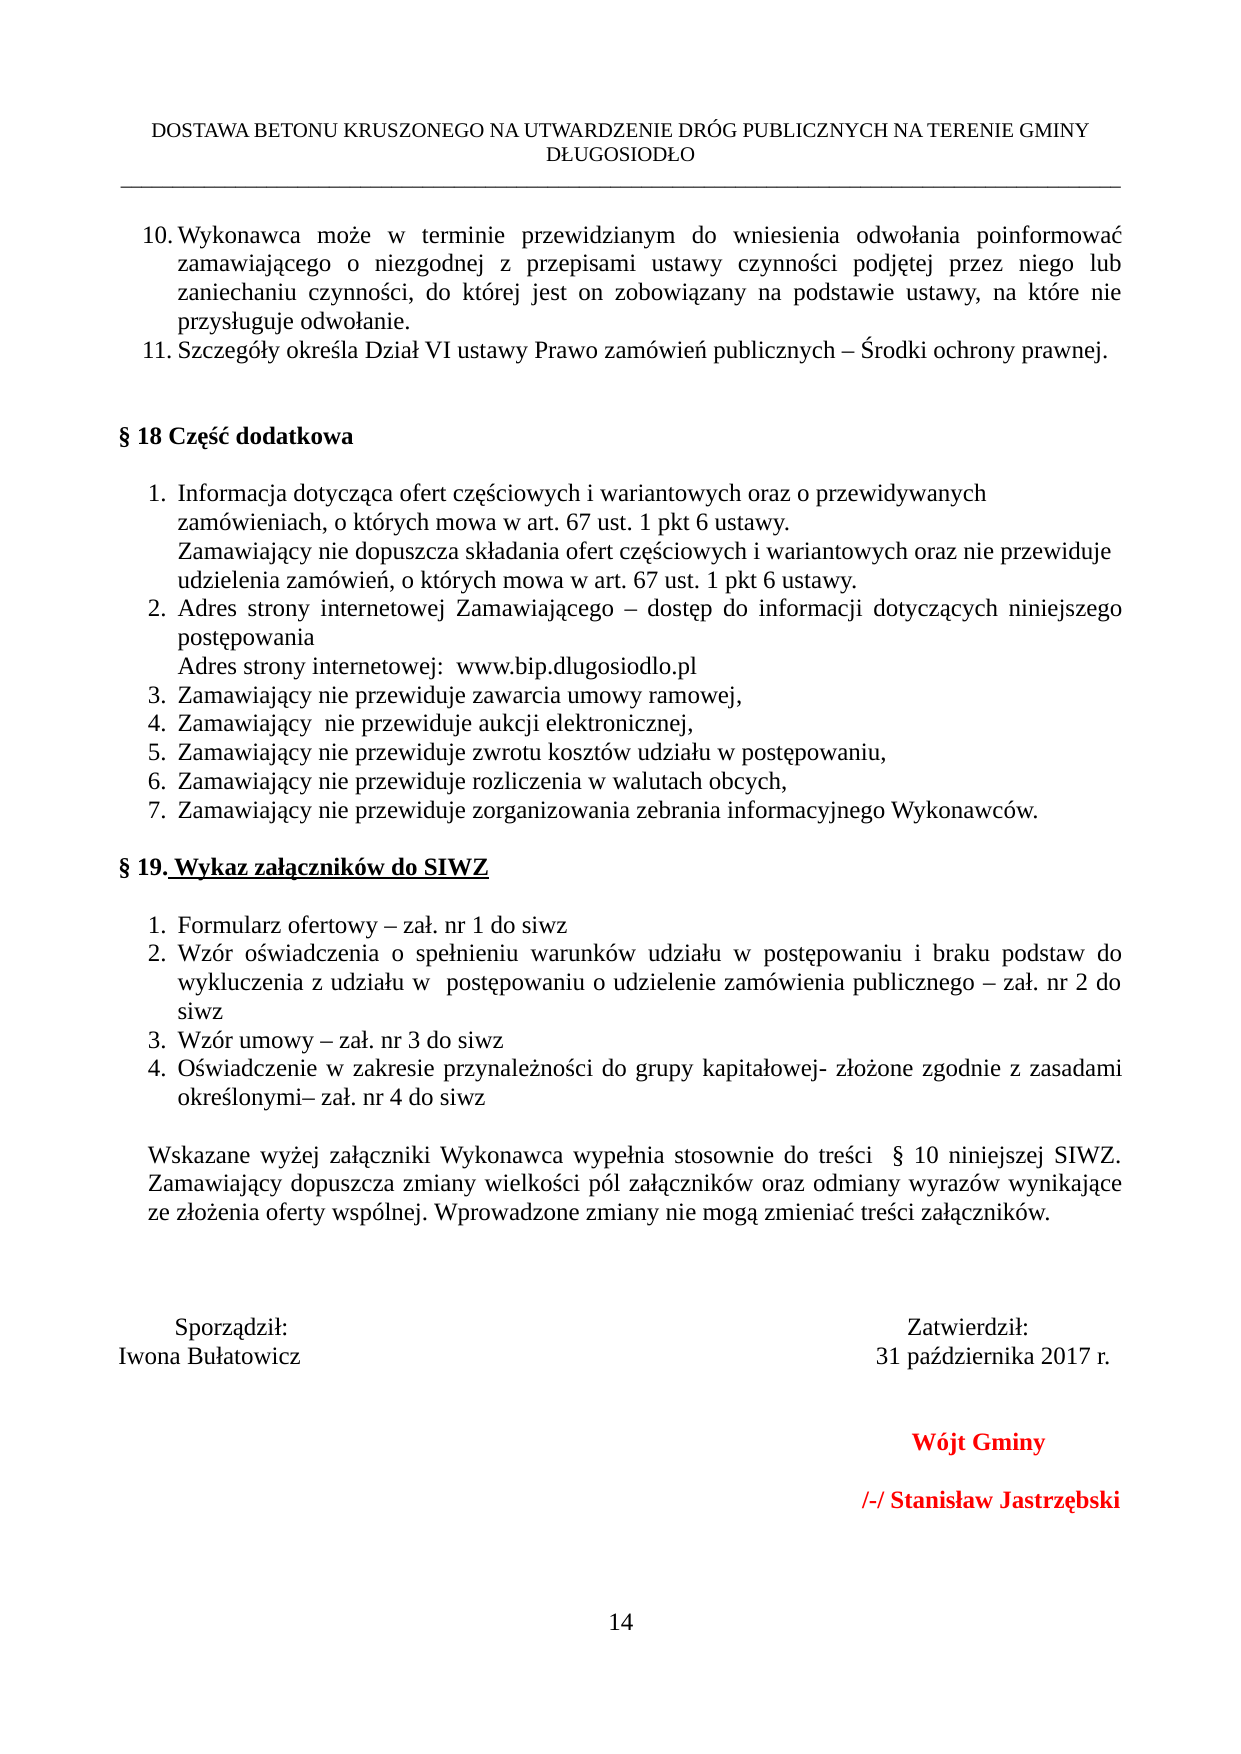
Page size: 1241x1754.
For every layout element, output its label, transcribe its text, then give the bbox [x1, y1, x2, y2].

list Informacja dotycząca ofert częściowych i wariantowych oraz o przewidywanych zamówieniach, o których mowa w art. 67 ust. 1 pkt 6 ustawy. Zamawiający nie dopuszcza składania ofert częściowych i wariantowych oraz nie przewiduje udzielenia zamówień, o których mowa w art. 67 ust. 1 pkt 6 ustawy. [148, 478, 1123, 593]
list Wykonawca może w terminie przewidzianym do wniesienia odwołania poinformować zamawiającego o niezgodnej z przepisami ustawy czynności podjętej przez niego lub zaniechaniu czynności, do której jest on zobowiązany na podstawie ustawy, na które nie przysługuje odwołanie. [142, 220, 1123, 335]
text Sporządził: Zatwierdził: [118, 1312, 1123, 1341]
text Iwona Bułatowicz 31 października 2017 r. [118, 1341, 1123, 1370]
list Zamawiający nie przewiduje aukcji elektronicznej, [148, 708, 1123, 737]
text § 18 Część dodatkowa [118, 421, 1123, 450]
list Szczegóły określa Dział VI ustawy Prawo zamówień publicznych – Środki ochrony prawnej. [142, 335, 1123, 363]
list Oświadczenie w zakresie przynależności do grupy kapitałowej- złożone zgodnie z zasadami określonymi– zał. nr 4 do siwz [148, 1053, 1123, 1111]
list Zamawiający nie przewiduje zwrotu kosztów udziału w postępowaniu, [148, 737, 1123, 766]
text /-/ Stanisław Jastrzębski [118, 1485, 1123, 1513]
list Zamawiający nie przewiduje zorganizowania zebrania informacyjnego Wykonawców. [148, 795, 1123, 823]
list Zamawiający nie przewiduje zawarcia umowy ramowej, [148, 680, 1123, 708]
list Wzór umowy – zał. nr 3 do siwz [148, 1025, 1123, 1053]
list Formularz ofertowy – zał. nr 1 do siwz [148, 910, 1123, 938]
list Adres strony internetowej Zamawiającego – dostęp do informacji dotyczących niniejszego postępowania Adres strony internetowej: www.bip.dlugosiodlo.pl [148, 593, 1123, 680]
text § 19. Wykaz załączników do SIWZ [118, 852, 1123, 881]
text Wskazane wyżej załączniki Wykonawca wypełnia stosownie do treści § 10 niniejszej SIWZ. Zamawiający dopuszcza zmiany wielkości pól załączników oraz odmiany wyrazów wynikające ze złożenia oferty wspólnej. Wprowadzone zmiany nie mogą zmieniać treści załączników. [148, 1140, 1123, 1226]
list Zamawiający nie przewiduje rozliczenia w walutach obcych, [148, 766, 1123, 795]
text Wójt Gminy [118, 1427, 1123, 1456]
list Wzór oświadczenia o spełnieniu warunków udziału w postępowaniu i braku podstaw do wykluczenia z udziału w postępowaniu o udzielenie zamówienia publicznego – zał. nr 2 do siwz [148, 938, 1123, 1025]
